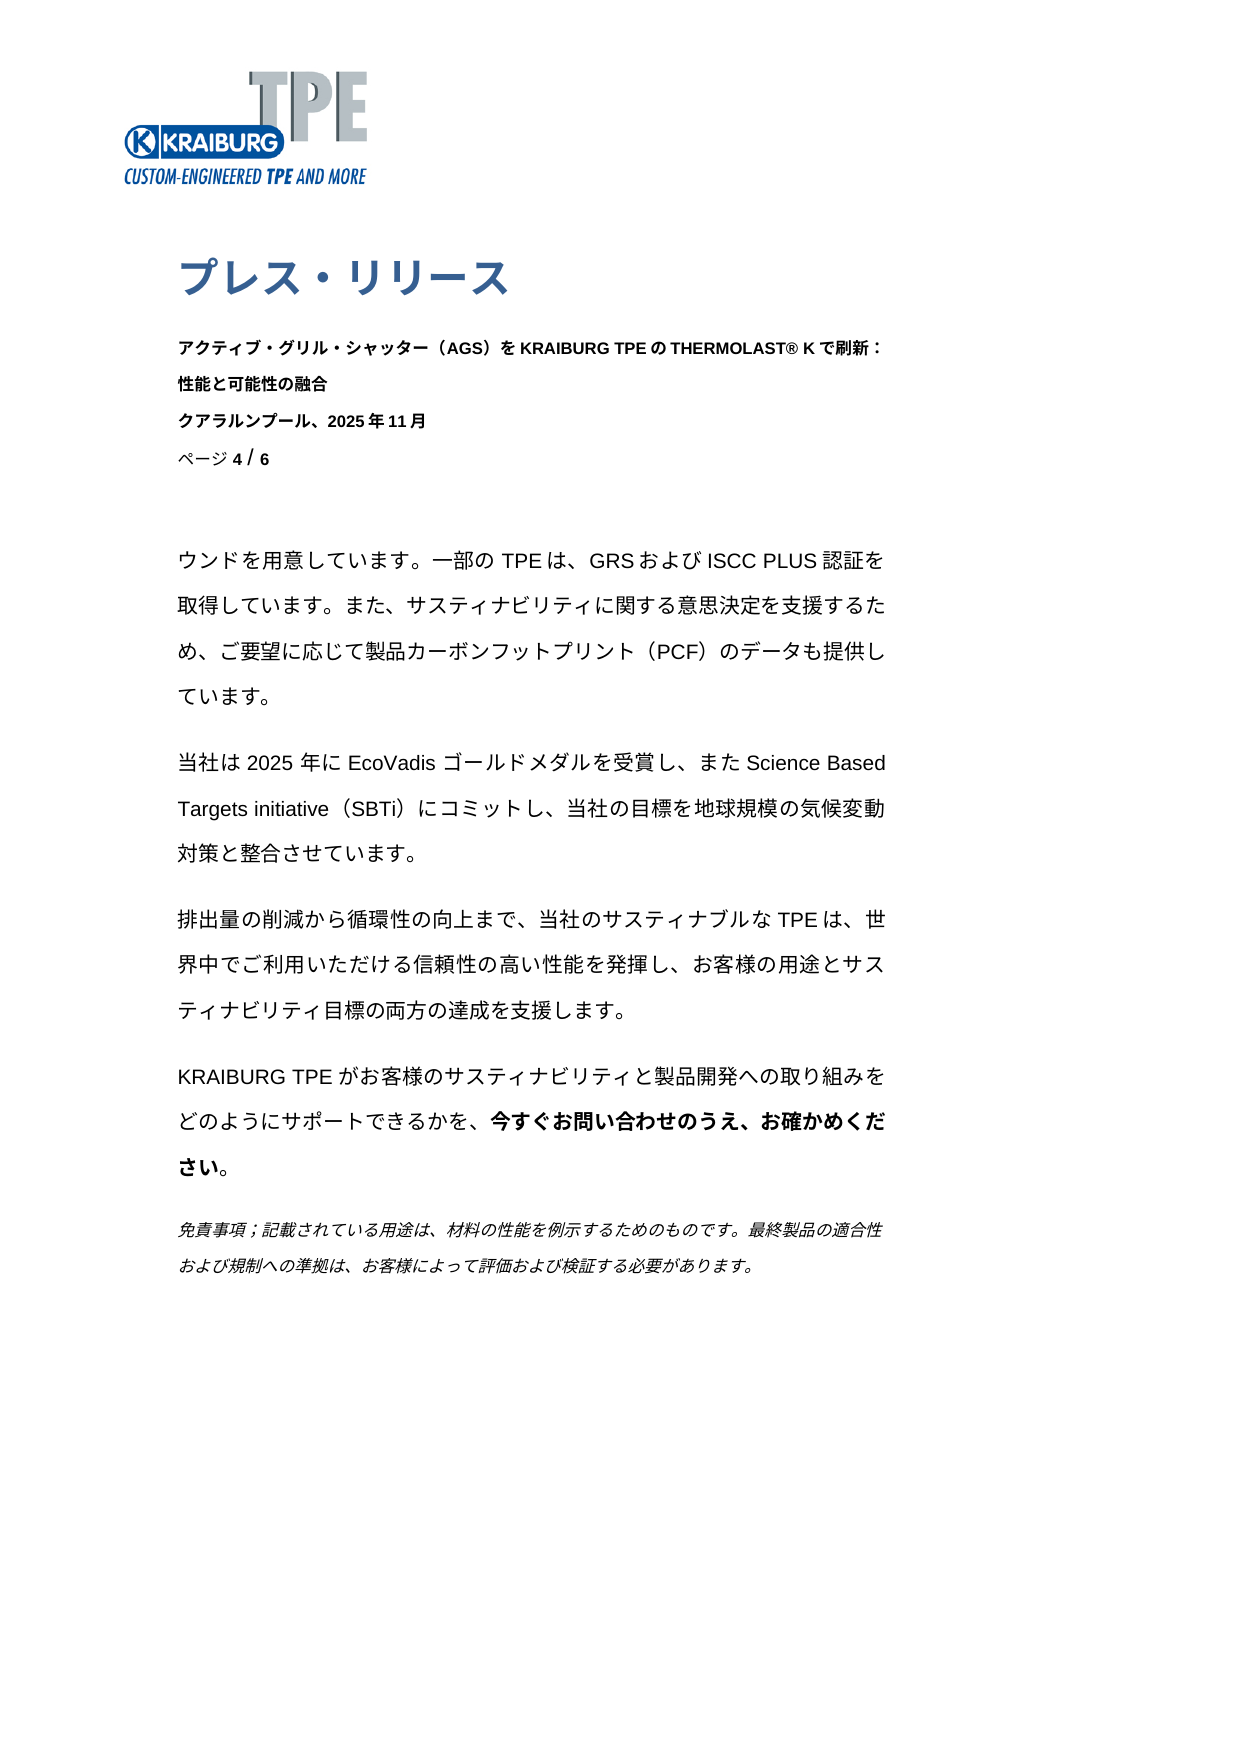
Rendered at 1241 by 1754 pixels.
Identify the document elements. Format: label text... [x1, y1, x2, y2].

text 免責事項；記載されている用途は、材料の性能を例示するためのものです。最終製品の適合性および規制への準拠は、お客様によって評価および検証する必要があります。 [177, 1217, 886, 1277]
text KRAIBURG TPE がお客様のサスティナビリティと製品開発への取り組みをどのようにサポートできるかを、今すぐお問い合わせのうえ、お確かめください。 [177, 1060, 886, 1181]
text KRAIBURG TPEにおいては、サスティナビリティがイノベーションの中心にあります。当社の製品ラインナップには、バイオベースのTPE や、消費者リサイクル材（PCR）および工程リサイクル材（PIR）を使用したコンパウンドを用意しています。一部のTPEは、GRSおよびISCC PLUS認証を取得しています。また、サスティナビリティに関する意思決定を支援するため、ご要望に応じて製品カーボンフットプリント（PCF）のデータも提供しています。 [177, 544, 886, 711]
text 当社は 2025 年に EcoVadis ゴールドメダルを受賞し、またScience Based Targets initiative（SBTi）にコミットし、当社の目標を地球規模の気候変動対策と整合させています。 [177, 747, 886, 867]
picture [112, 55, 379, 200]
text 排出量の削減から循環性の向上まで、当社のサスティナブルなTPEは、世界中でご利用いただける信頼性の高い性能を発揮し、お客様の用途とサスティナビリティ目標の両方の達成を支援します。 [177, 903, 886, 1024]
